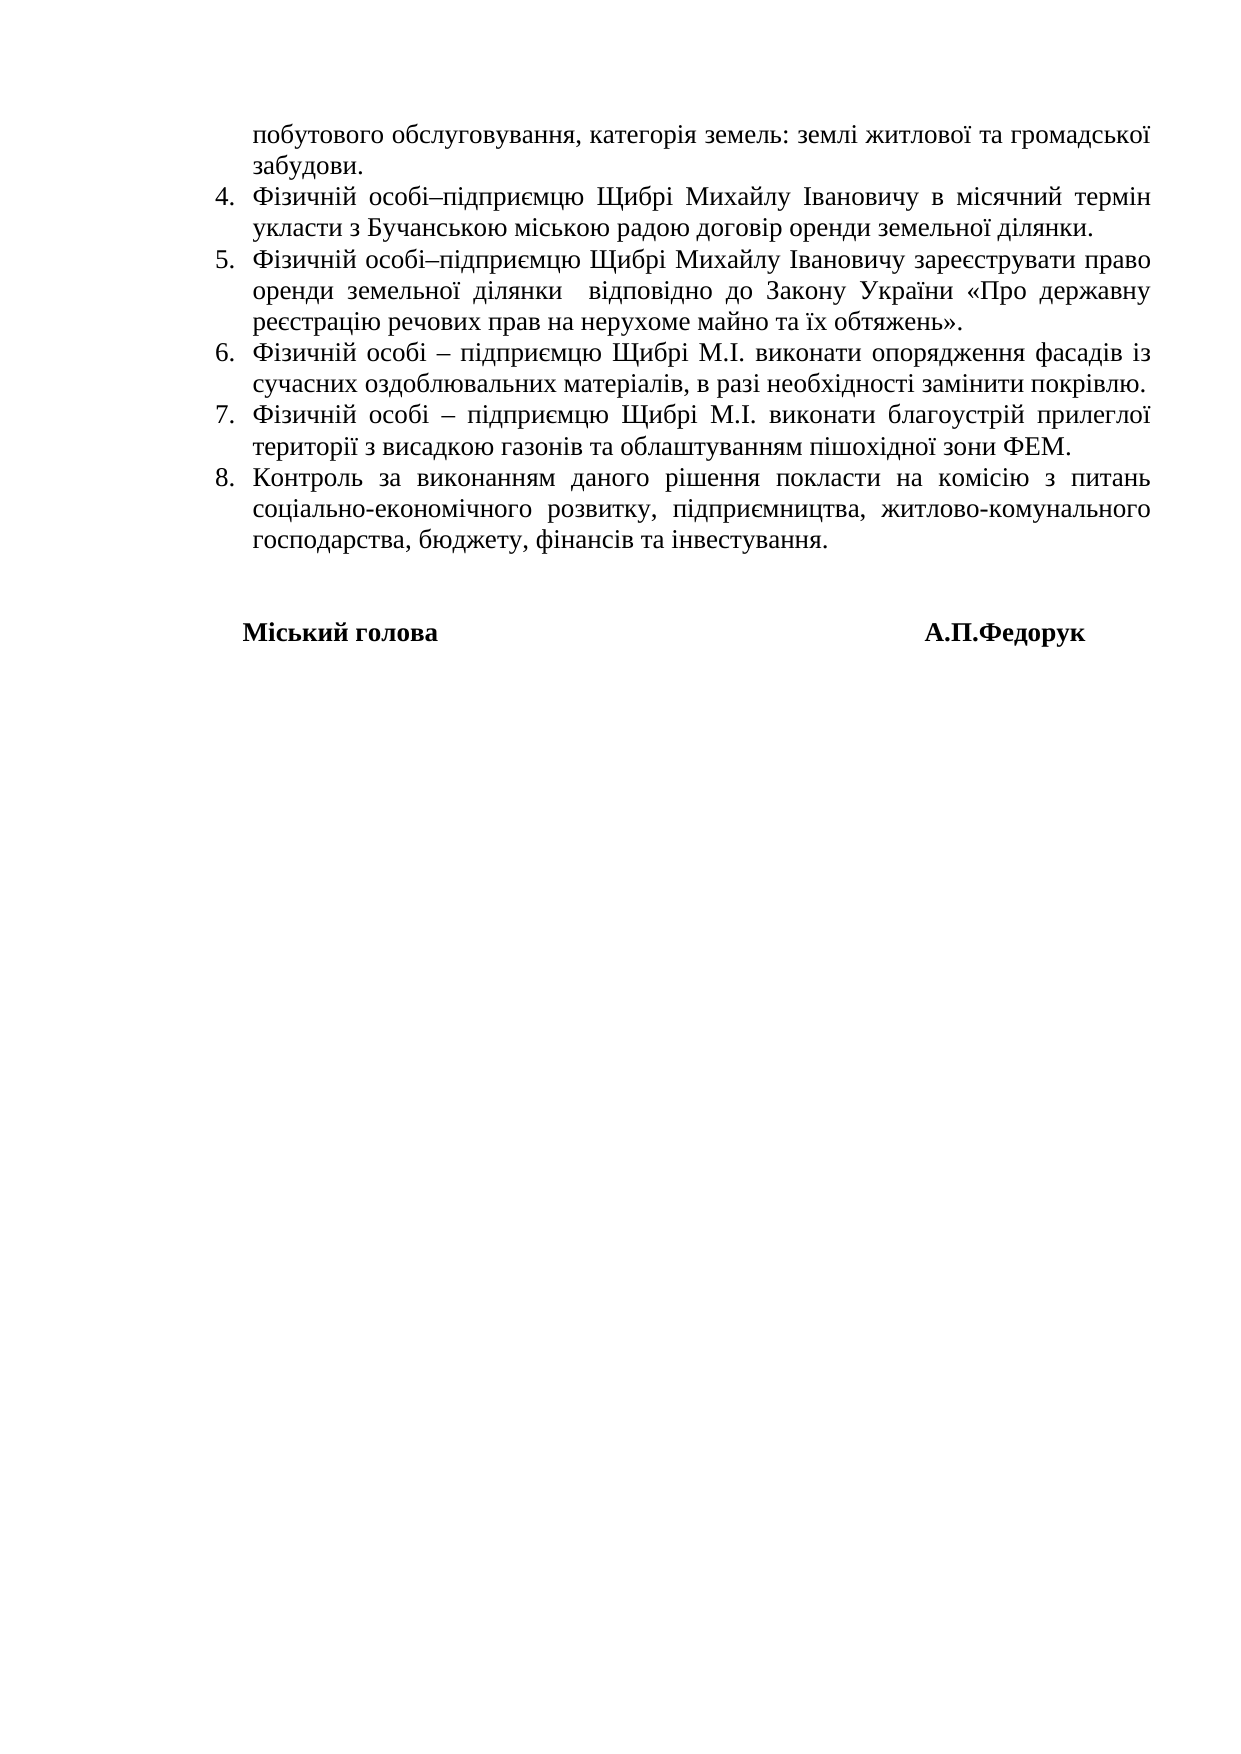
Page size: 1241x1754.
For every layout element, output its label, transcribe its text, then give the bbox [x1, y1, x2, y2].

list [215, 118, 1152, 180]
list Фізичній особі–підприємцю Щибрі Михайлу Івановичу в місячний термін укласти з Бучанською міською радою договір оренди земельної ділянки. [215, 180, 1152, 243]
list Контроль за виконанням даного рішення покласти на комісію з питань соціально-економічного розвитку, підприємництва, житлово-комунального господарства, бюджету, фінансів та інвестування. [215, 461, 1152, 554]
list Фізичній особі–підприємцю Щибрі Михайлу Івановичу зареєструвати право оренди земельної ділянки відповідно до Закону України «Про державну реєстрацію речових прав на нерухоме майно та їх обтяжень». [215, 243, 1152, 336]
list Фізичній особі – підприємцю Щибрі М.І. виконати опорядження фасадів із сучасних оздоблювальних матеріалів, в разі необхідності замінити покрівлю. [215, 336, 1152, 398]
list Фізичній особі – підприємцю Щибрі М.І. виконати благоустрій прилеглої території з висадкою газонів та облаштуванням пішохідної зони ФЕМ. [215, 398, 1152, 461]
text Міський голова А.П.Федорук [177, 616, 1152, 648]
